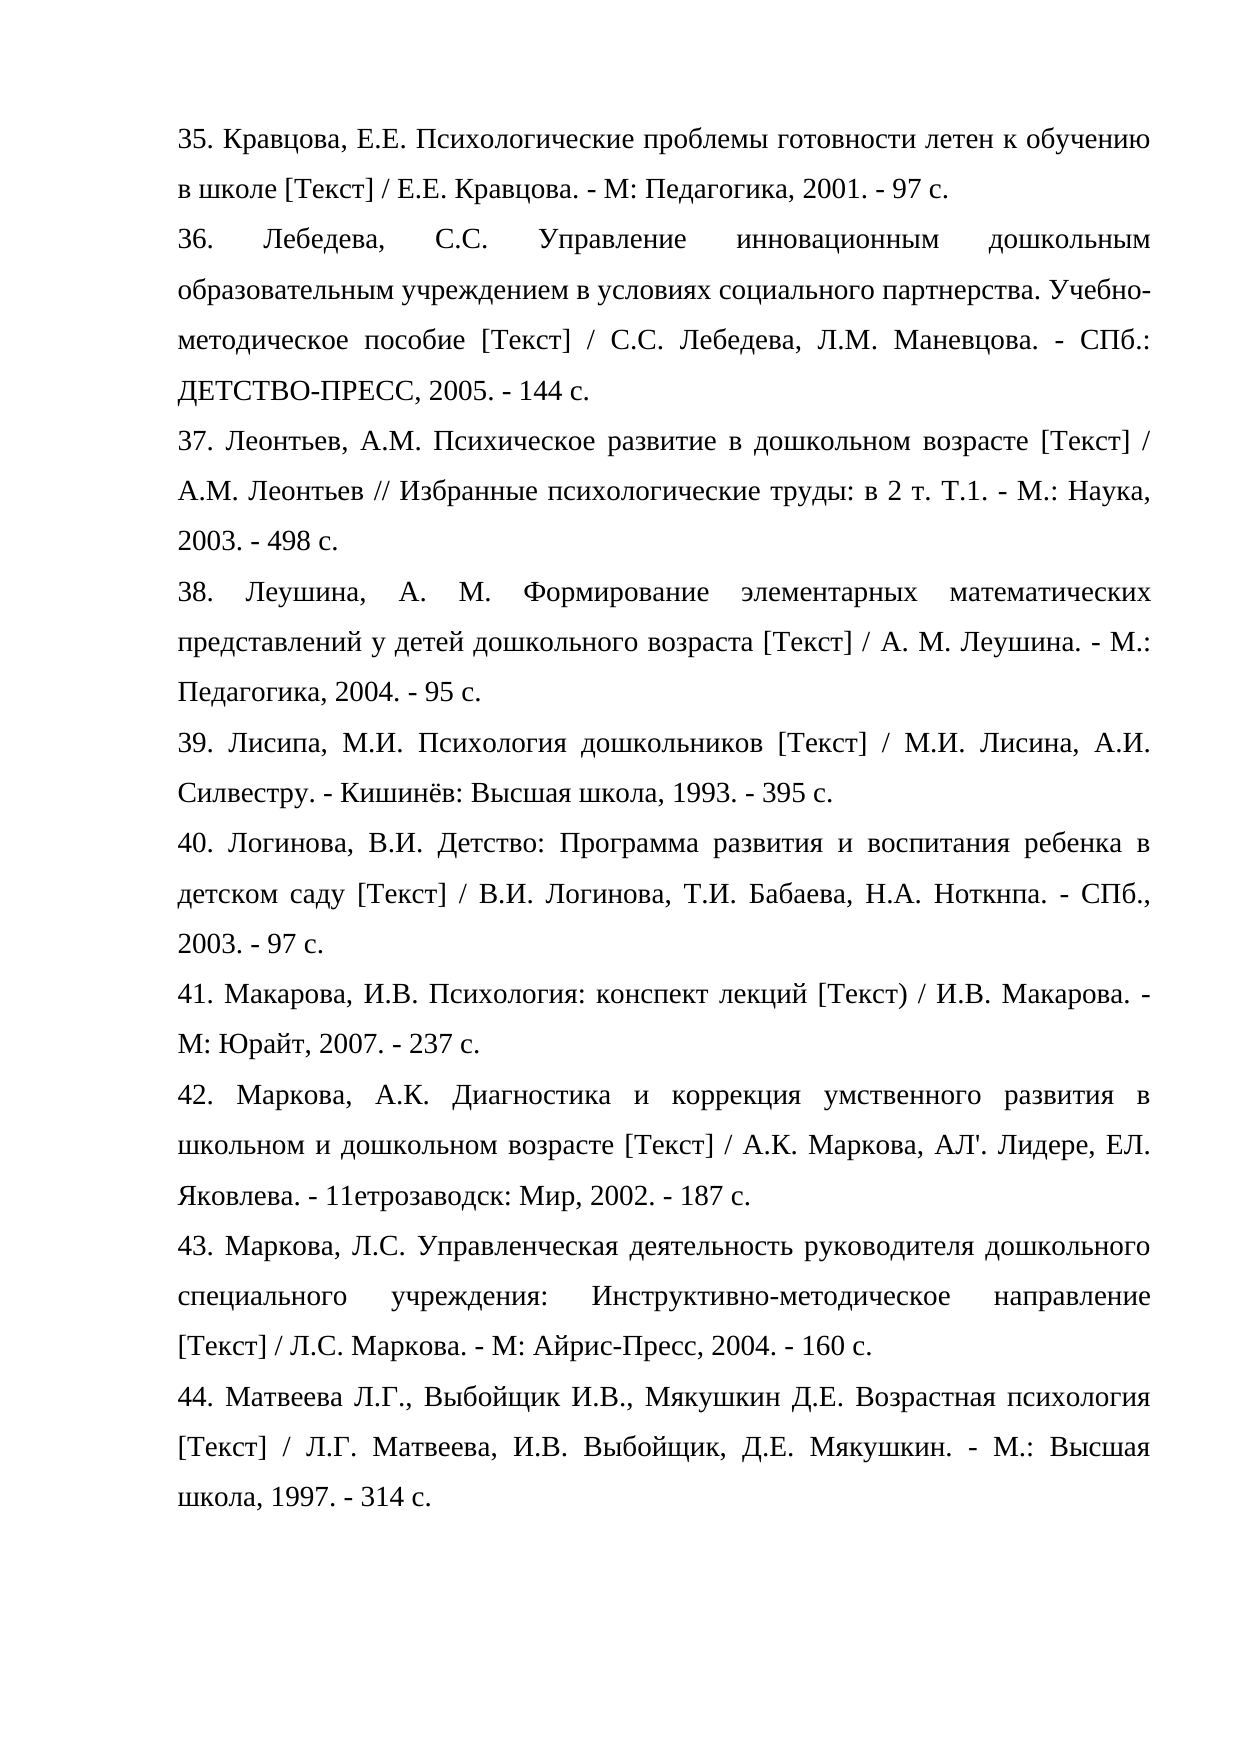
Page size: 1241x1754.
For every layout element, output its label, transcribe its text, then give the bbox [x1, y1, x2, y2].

text 38. Леушина, A. M. Формирование элементарных математических представлений у детей дошкольного возраста [Текст] / A. M. Леушина. - М.: Педагогика, 2004. - 95 с. [177, 574, 1152, 708]
text 37. Леонтьев, А.М. Психическое развитие в дошкольном возрасте [Текст] / А.М. Леонтьев // Избранные психологические труды: в 2 т. Т.1. - М.: Наука, 2003. - 498 с. [177, 423, 1152, 557]
text 36. Лебедева, С.С. Управление инновационным дошкольным образовательным учреждением в условиях социального партнерства. Учебно-методическое пособие [Текст] / С.С. Лебедева, Л.М. Маневцова. - СПб.: ДЕТСТВО-ПРЕСС, 2005. - 144 с. [177, 222, 1152, 406]
text 43. Маркова, Л.С. Управленческая деятельность руководителя дошкольного специального учреждения: Инструктивно-методическое направление [Текст] / Л.С. Маркова. - М: Айрис-Пресс, 2004. - 160 с. [177, 1228, 1152, 1362]
text 44. Матвеева Л.Г., Выбойщик И.В., Мякушкин Д.Е. Возрастная психология [Текст] / Л.Г. Матвеева, И.В. Выбойщик, Д.Е. Мякушкин. - М.: Высшая школа, 1997. - 314 с. [177, 1379, 1152, 1513]
text 42. Маркова, А.К. Диагностика и коррекция умственного развития в школьном и дошкольном возрасте [Текст] / А.К. Маркова, АЛ'. Лидере, ЕЛ. Яковлева. - 11етрозаводск: Мир, 2002. - 187 с. [177, 1077, 1152, 1211]
text 35. Кравцова, Е.Е. Психологические проблемы готовности летен к обучению в школе [Текст] / Е.Е. Кравцова. - М: Педагогика, 2001. - 97 с. [177, 121, 1152, 205]
text 39. Лисипа, М.И. Психология дошкольников [Текст] / М.И. Лисина, А.И. Силвестру. - Кишинёв: Высшая школа, 1993. - 395 с. [177, 725, 1152, 809]
text 40. Логинова, В.И. Детство: Программа развития и воспитания ребенка в детском саду [Текст] / В.И. Логинова, Т.И. Бабаева, Н.А. Ноткнпа. - СПб., 2003. - 97 с. [177, 825, 1152, 959]
text 41. Макарова, И.В. Психология: конспект лекций [Текст) / И.В. Макарова. - М: Юрайт, 2007. - 237 с. [177, 976, 1152, 1060]
